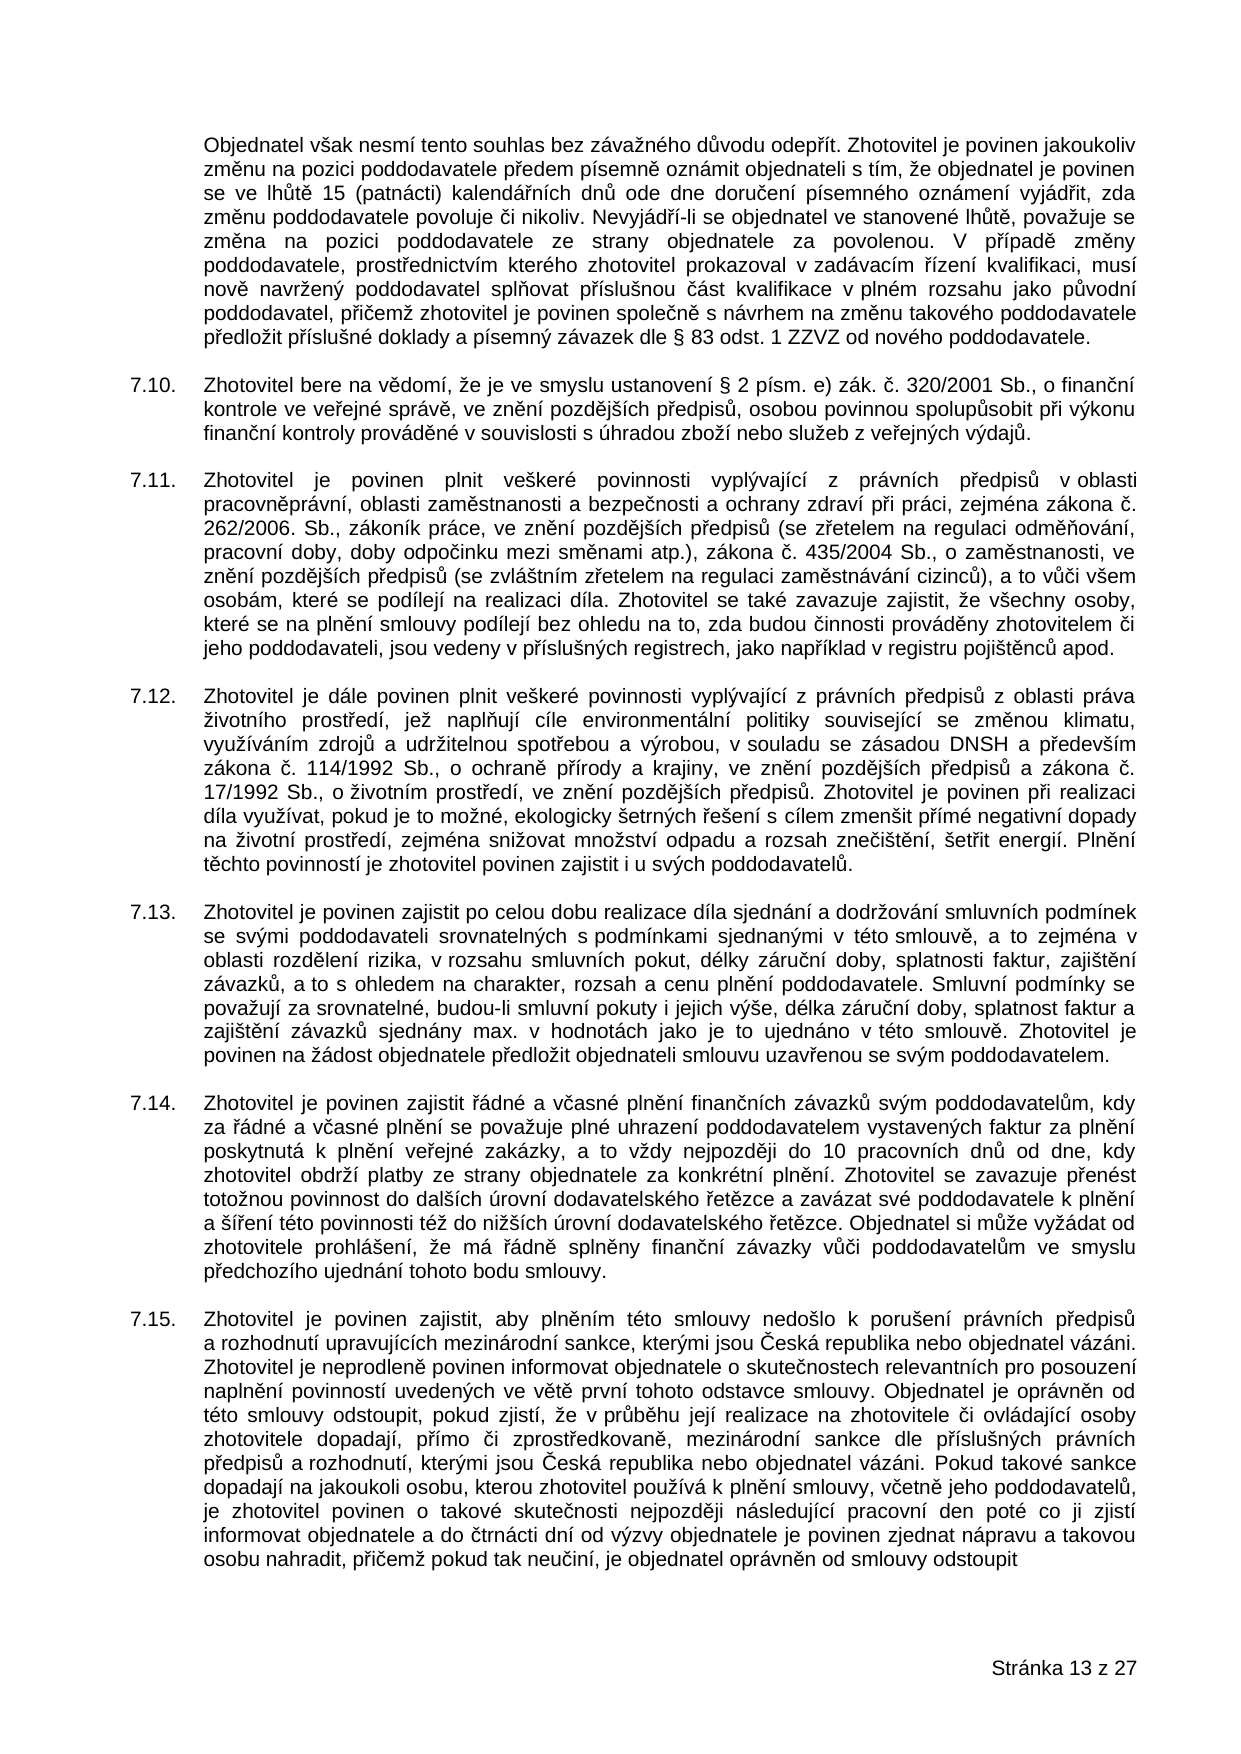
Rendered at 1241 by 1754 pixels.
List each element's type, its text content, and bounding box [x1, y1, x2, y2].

list Zhotovitel je povinen zajistit po celou dobu realizace díla sjednání a dodržování smluvních podmínek se svými poddodavateli srovnatelných s podmínkami sjednanými v této smlouvě, a to zejména v oblasti rozdělení rizika, v rozsahu smluvních pokut, délky záruční doby, splatnosti faktur, zajištění závazků, a to s ohledem na charakter, rozsah a cenu plnění poddodavatele. Smluvní podmínky se považují za srovnatelné, budou-li smluvní pokuty i jejich výše, délka záruční doby, splatnost faktur a zajištění závazků sjednány max. v hodnotách jako je to ujednáno v této smlouvě. Zhotovitel je povinen na žádost objednatele předložit objednateli smlouvu uzavřenou se svým poddodavatelem. [130, 899, 1137, 1067]
list Zhotovitel je dále povinen plnit veškeré povinnosti vyplývající z právních předpisů z oblasti práva životního prostředí, jež naplňují cíle environmentální politiky související se změnou klimatu, využíváním zdrojů a udržitelnou spotřebou a výrobou, v souladu se zásadou DNSH a především zákona č. 114/1992 Sb., o ochraně přírody a krajiny, ve znění pozdějších předpisů a zákona č. 17/1992 Sb., o životním prostředí, ve znění pozdějších předpisů. Zhotovitel je povinen při realizaci díla využívat, pokud je to možné, ekologicky šetrných řešení s cílem zmenšit přímé negativní dopady na životní prostředí, zejména snižovat množství odpadu a rozsah znečištění, šetřit energií. Plnění těchto povinností je zhotovitel povinen zajistit i u svých poddodavatelů. [130, 684, 1137, 876]
list Zhotovitel je povinen plnit veškeré povinnosti vyplývající z právních předpisů v oblasti pracovněprávní, oblasti zaměstnanosti a bezpečnosti a ochrany zdraví při práci, zejména zákona č. 262/2006. Sb., zákoník práce, ve znění pozdějších předpisů (se zřetelem na regulaci odměňování, pracovní doby, doby odpočinku mezi směnami atp.), zákona č. 435/2004 Sb., o zaměstnanosti, ve znění pozdějších předpisů (se zvláštním zřetelem na regulaci zaměstnávání cizinců), a to vůči všem osobám, které se podílejí na realizaci díla. Zhotovitel se také zavazuje zajistit, že všechny osoby, které se na plnění smlouvy podílejí bez ohledu na to, zda budou činnosti prováděny zhotovitelem či jeho poddodavateli, jsou vedeny v příslušných registrech, jako například v registru pojištěnců apod. [130, 468, 1137, 660]
list Zhotovitel bere na vědomí, že je ve smyslu ustanovení § 2 písm. e) zák. č. 320/2001 Sb., o finanční kontrole ve veřejné správě, ve znění pozdějších předpisů, osobou povinnou spolupůsobit při výkonu finanční kontroly prováděné v souvislosti s úhradou zboží nebo služeb z veřejných výdajů. [130, 372, 1137, 444]
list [130, 133, 1137, 348]
list Zhotovitel je povinen zajistit, aby plněním této smlouvy nedošlo k porušení právních předpisů a rozhodnutí upravujících mezinárodní sankce, kterými jsou Česká republika nebo objednatel vázáni. Zhotovitel je neprodleně povinen informovat objednatele o skutečnostech relevantních pro posouzení naplnění povinností uvedených ve větě první tohoto odstavce smlouvy. Objednatel je oprávněn od této smlouvy odstoupit, pokud zjistí, že v průběhu její realizace na zhotovitele či ovládající osoby zhotovitele dopadají, přímo či zprostředkovaně, mezinárodní sankce dle příslušných právních předpisů a rozhodnutí, kterými jsou Česká republika nebo objednatel vázáni. Pokud takové sankce dopadají na jakoukoli osobu, kterou zhotovitel používá k plnění smlouvy, včetně jeho poddodavatelů, je zhotovitel povinen o takové skutečnosti nejpozději následující pracovní den poté co ji zjistí informovat objednatele a do čtrnácti dní od výzvy objednatele je povinen zjednat nápravu a takovou osobu nahradit, přičemž pokud tak neučiní, je objednatel oprávněn od smlouvy odstoupit [130, 1307, 1137, 1571]
list Zhotovitel je povinen zajistit řádné a včasné plnění finančních závazků svým poddodavatelům, kdy za řádné a včasné plnění se považuje plné uhrazení poddodavatelem vystavených faktur za plnění poskytnutá k plnění veřejné zakázky, a to vždy nejpozději do 10 pracovních dnů od dne, kdy zhotovitel obdrží platby ze strany objednatele za konkrétní plnění. Zhotovitel se zavazuje přenést totožnou povinnost do dalších úrovní dodavatelského řetězce a zavázat své poddodavatele k plnění a šíření této povinnosti též do nižších úrovní dodavatelského řetězce. Objednatel si může vyžádat od zhotovitele prohlášení, že má řádně splněny finanční závazky vůči poddodavatelům ve smyslu předchozího ujednání tohoto bodu smlouvy. [130, 1091, 1137, 1283]
